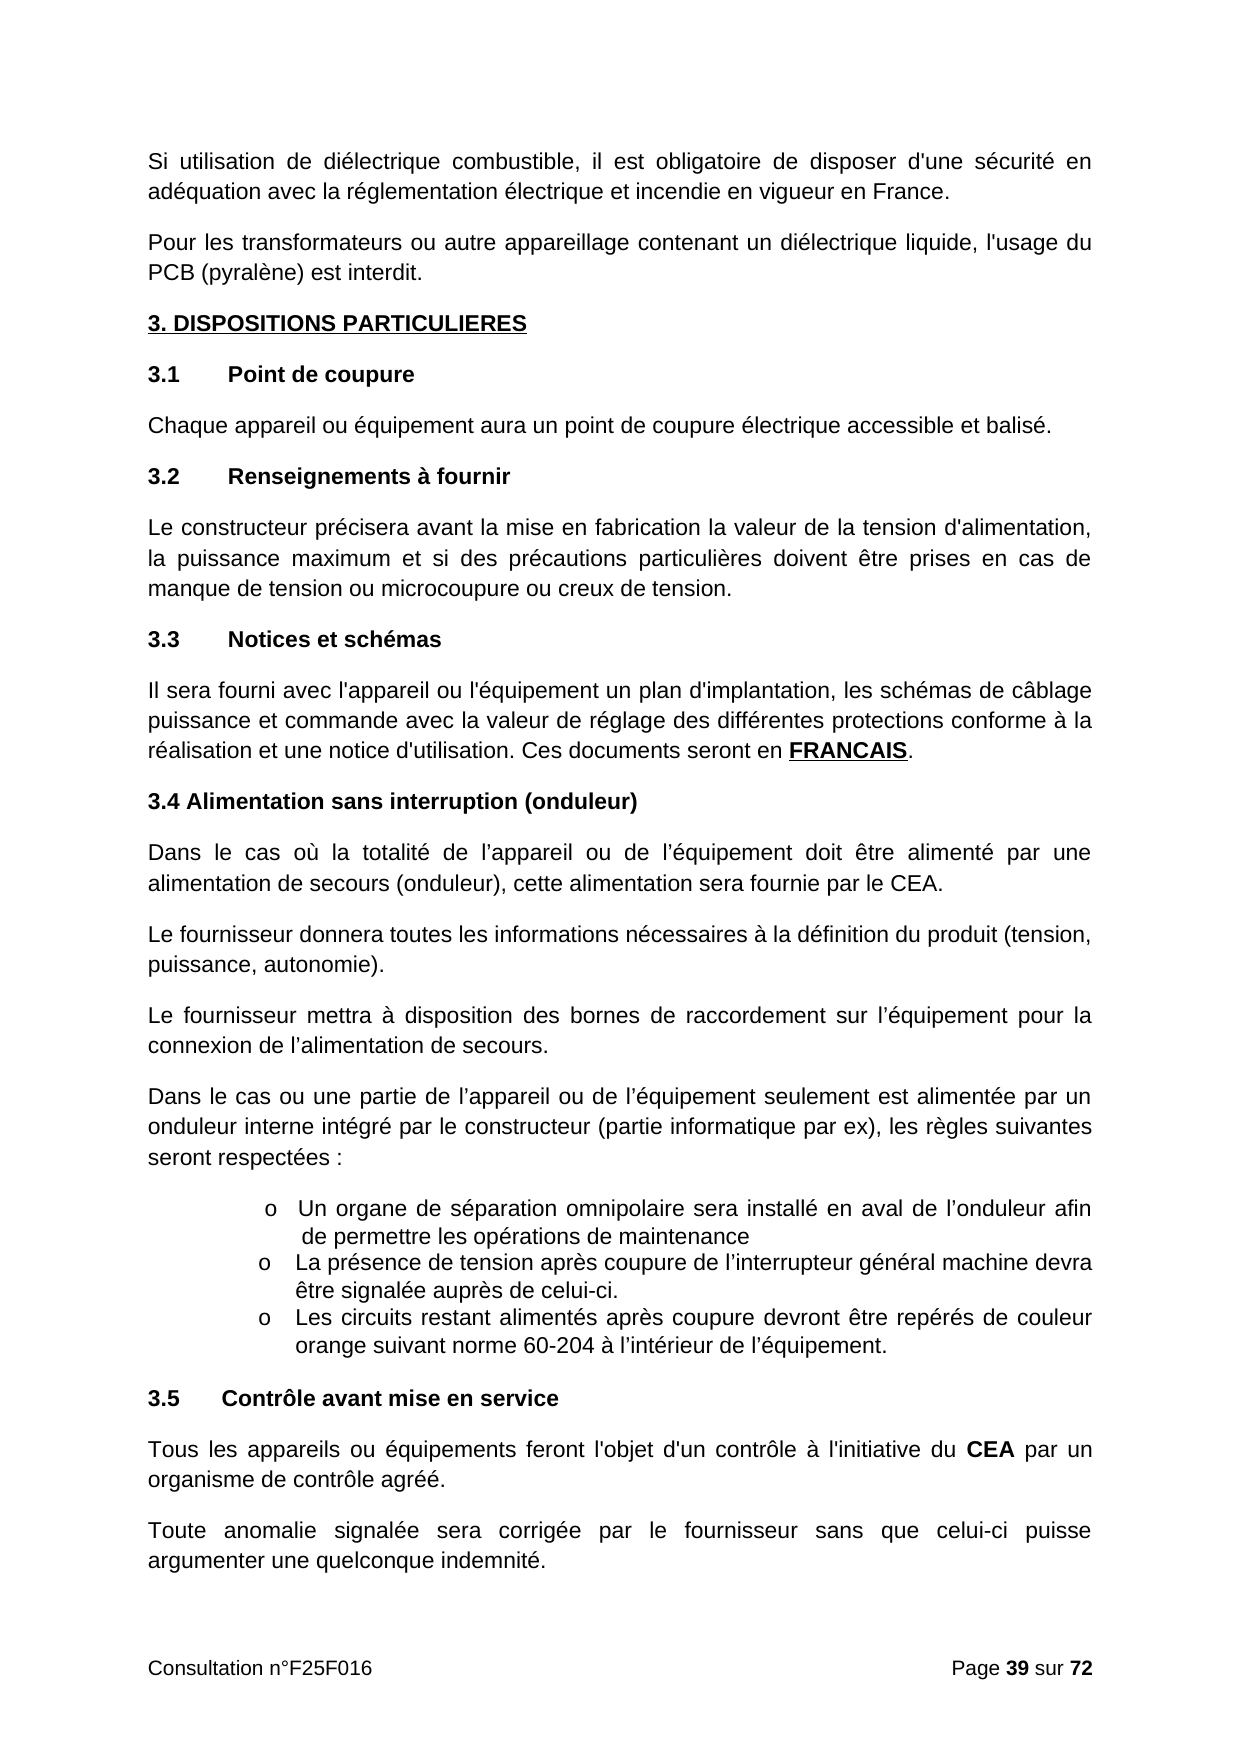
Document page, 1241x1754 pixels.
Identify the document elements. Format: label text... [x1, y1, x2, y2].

text Il sera fourni avec l'appareil ou l'équipement un plan d'implantation, les schémas de câblage puissance et commande avec la valeur de réglage des différentes protections conforme à la réalisation et une notice d'utilisation. Ces documents seront en FRANCAIS. [148, 677, 1093, 763]
text Si utilisation de diélectrique combustible, il est obligatoire de disposer d'une sécurité en adéquation avec la réglementation électrique et incendie en vigueur en France. [148, 148, 1093, 204]
text Le fournisseur mettra à disposition des bornes de raccordement sur l’équipement pour la connexion de l’alimentation de secours. [148, 1002, 1093, 1058]
text Le fournisseur donnera toutes les informations nécessaires à la définition du produit (tension, puissance, autonomie). [148, 921, 1093, 977]
list Un organe de séparation omnipolaire sera installé en aval de l’onduleur afin de permettre les opérations de maintenance [264, 1194, 1093, 1249]
list La présence de tension après coupure de l’interrupteur général machine devra être signalée auprès de celui-ci. [258, 1249, 1093, 1304]
text Pour les transformateurs ou autre appareillage contenant un diélectrique liquide, l'usage du PCB (pyralène) est interdit. [148, 229, 1093, 285]
text 3.2 Renseignements à fournir [148, 463, 1093, 489]
text 3.4 Alimentation sans interruption (onduleur) [148, 788, 1093, 814]
text Tous les appareils ou équipements feront l'objet d'un contrôle à l'initiative du CEA par un organisme de contrôle agréé. [148, 1436, 1093, 1492]
text 3. DISPOSITIONS PARTICULIERES [148, 310, 1093, 336]
text Le constructeur précisera avant la mise en fabrication la valeur de la tension d'alimentation, la puissance maximum et si des précautions particulières doivent être prises en cas de manque de tension ou microcoupure ou creux de tension. [148, 514, 1093, 601]
text Dans le cas où la totalité de l’appareil ou de l’équipement doit être alimenté par une alimentation de secours (onduleur), cette alimentation sera fournie par le CEA. [148, 839, 1093, 896]
text Toute anomalie signalée sera corrigée par le fournisseur sans que celui-ci puisse argumenter une quelconque indemnité. [148, 1517, 1093, 1574]
list Les circuits restant alimentés après coupure devront être repérés de couleur orange suivant norme 60-204 à l’intérieur de l’équipement. [258, 1304, 1093, 1358]
text Chaque appareil ou équipement aura un point de coupure électrique accessible et balisé. [148, 412, 1093, 438]
text Dans le cas ou une partie de l’appareil ou de l’équipement seulement est alimentée par un onduleur interne intégré par le constructeur (partie informatique par ex), les règles suivantes seront respectées : [148, 1083, 1093, 1170]
text 3.3 Notices et schémas [148, 626, 1093, 652]
text 3.1 Point de coupure [148, 361, 1093, 387]
text 3.5 Contrôle avant mise en service [148, 1385, 1093, 1411]
